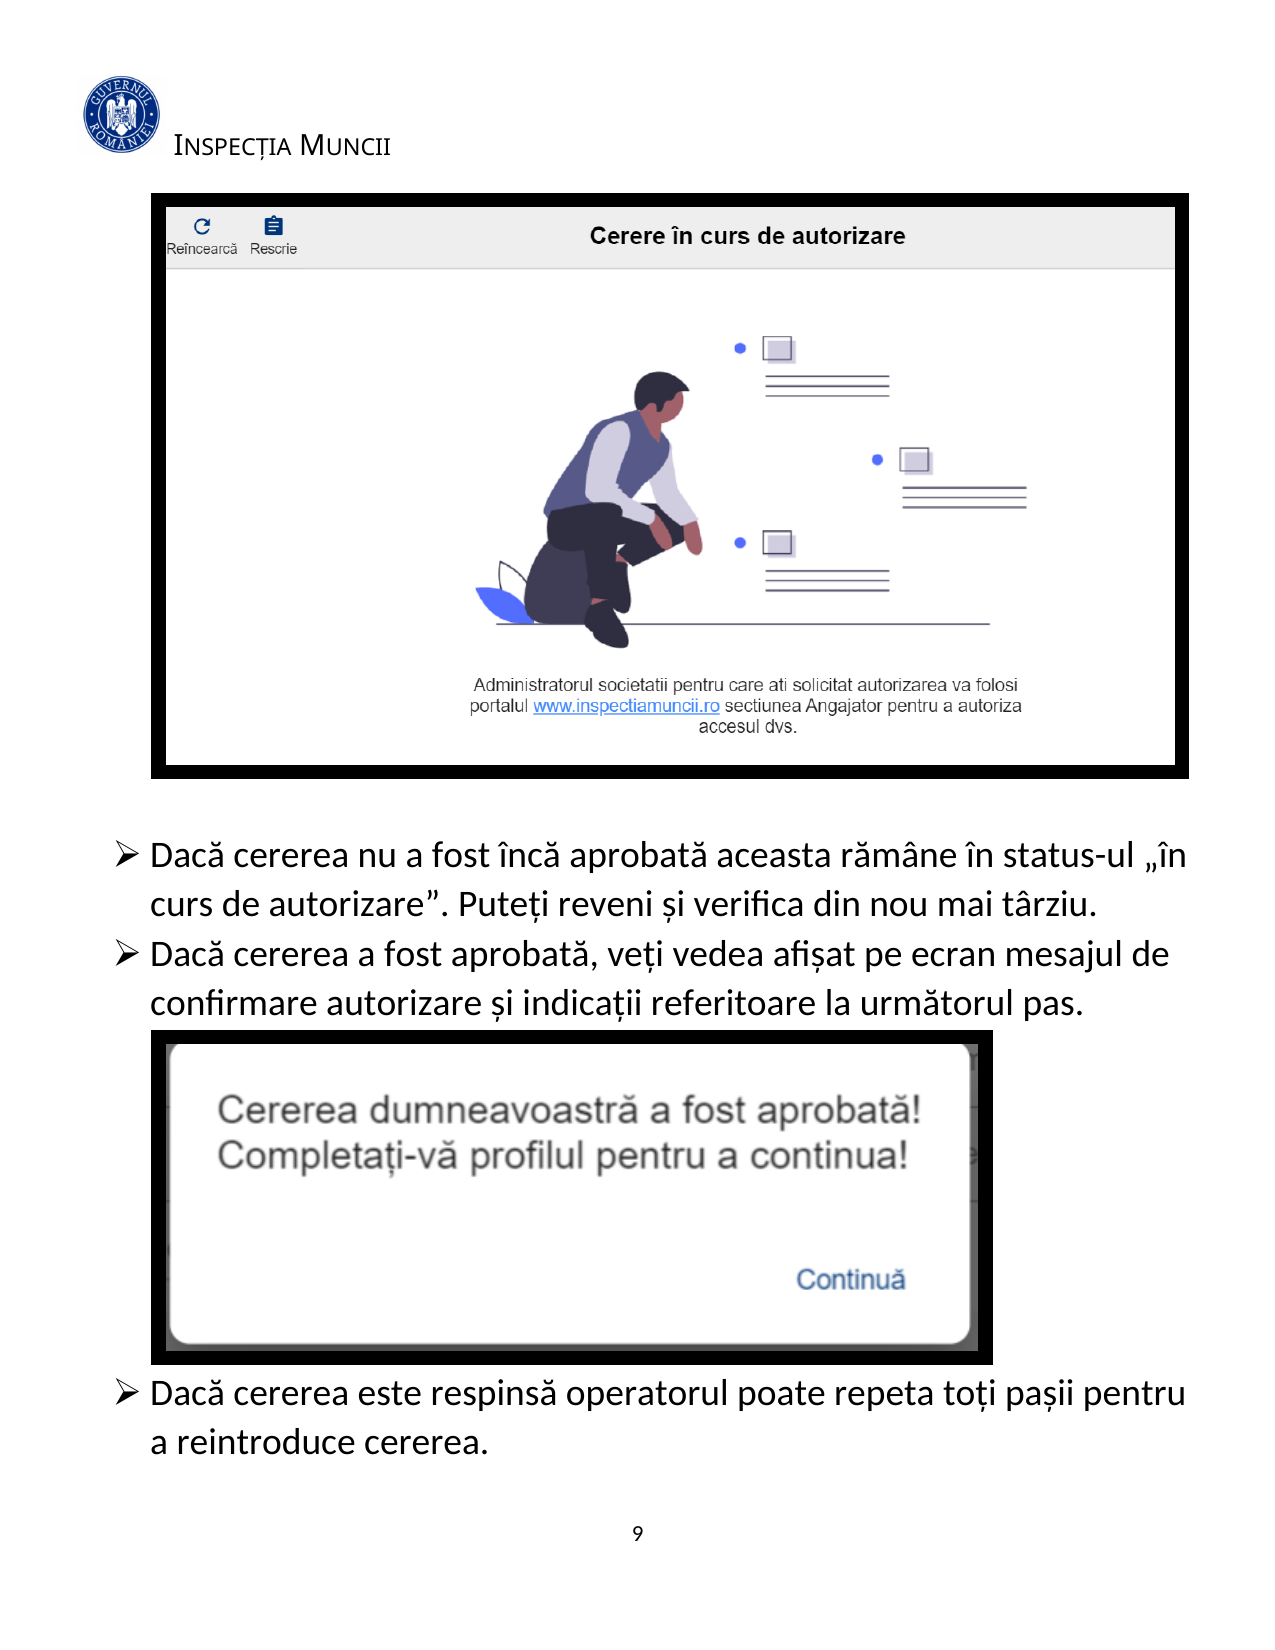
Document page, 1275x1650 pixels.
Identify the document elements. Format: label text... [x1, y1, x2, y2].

list Dacă cererea nu a fost încă aprobată aceasta rămâne în status-ul „în curs de autorizare”. Puteți reveni și verifica din nou mai târziu. [112, 831, 1200, 926]
picture [75, 75, 166, 155]
picture [166, 207, 1175, 765]
list Dacă cererea a fost aprobată, veți vedea afișat pe ecran mesajul de confirmare autorizare și indicații referitoare la următorul pas. [112, 930, 1200, 1025]
list Dacă cererea este respinsă operatorul poate repeta toți pașii pentru a reintroduce cererea. [112, 1368, 1200, 1464]
picture [166, 1044, 978, 1351]
